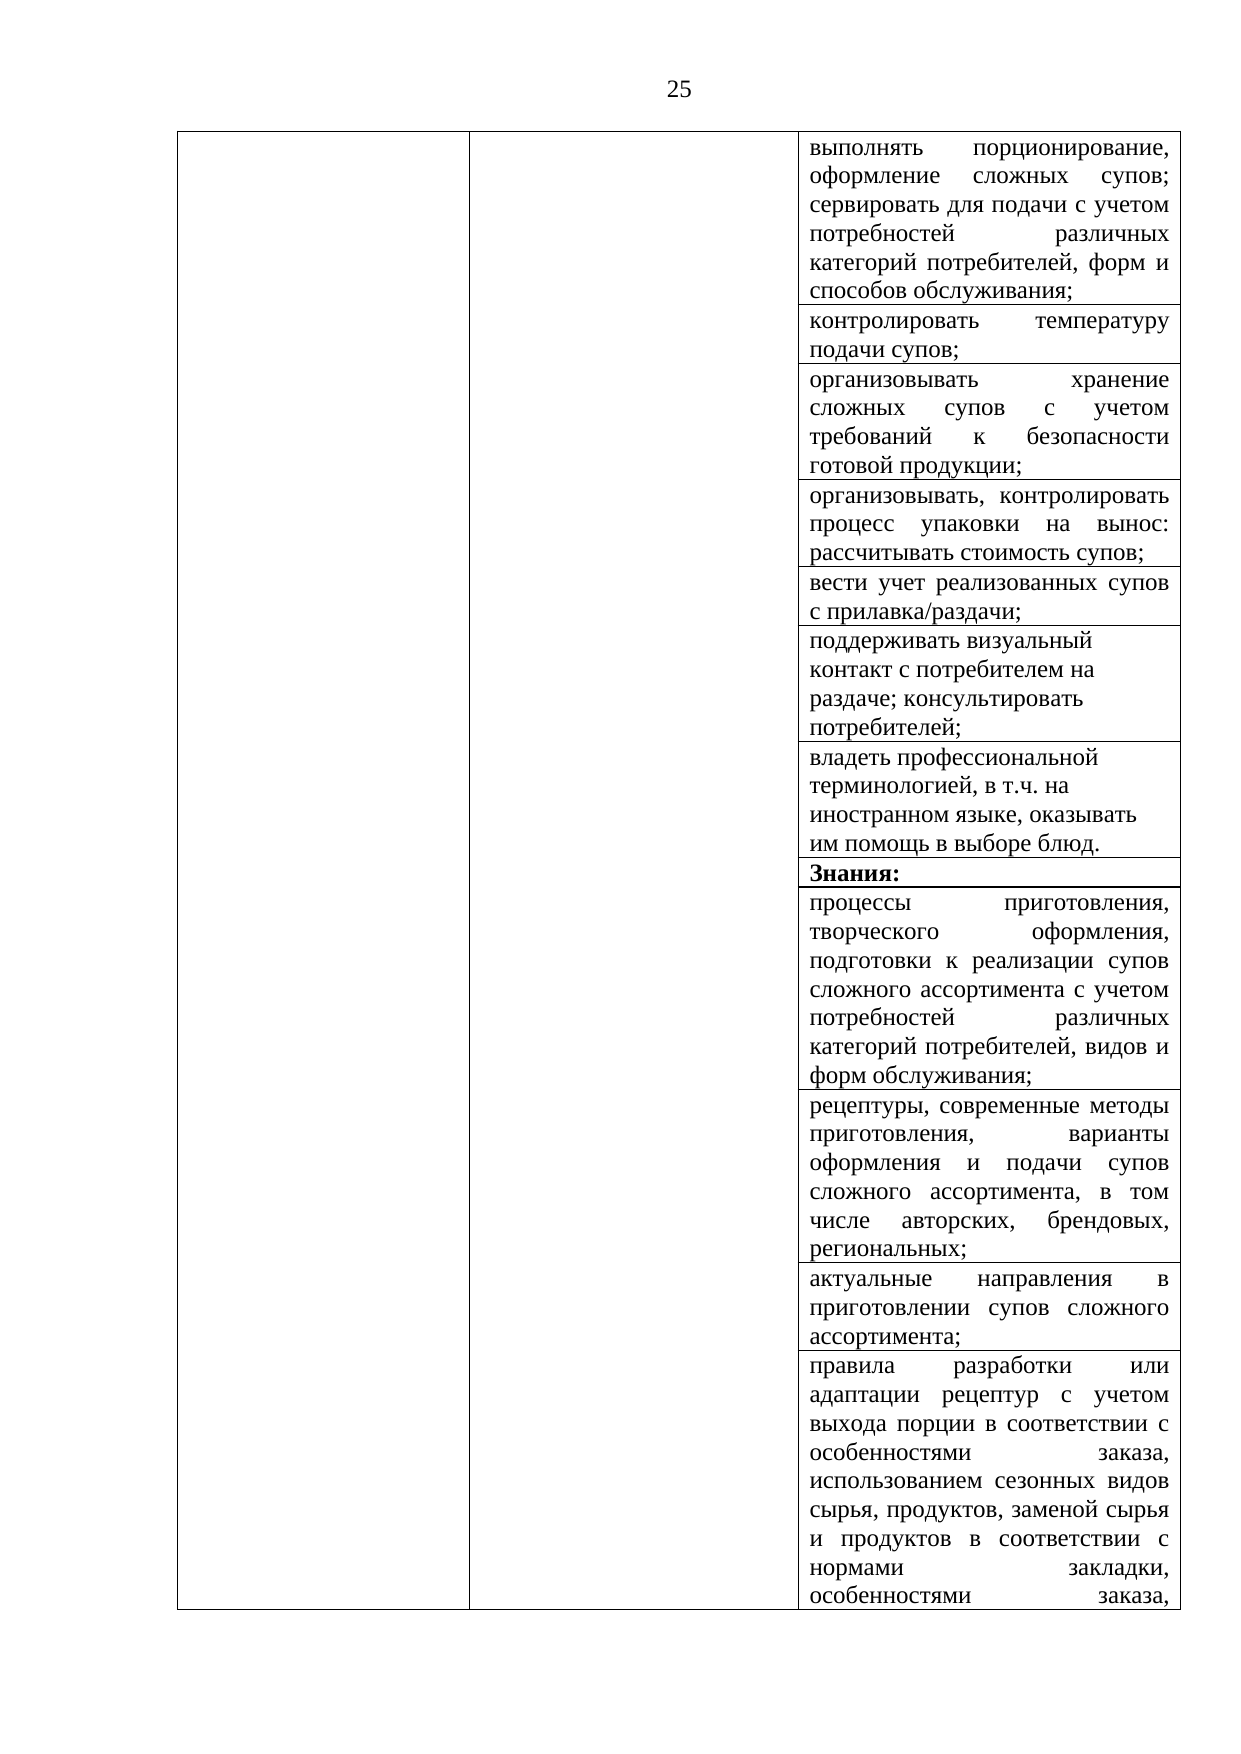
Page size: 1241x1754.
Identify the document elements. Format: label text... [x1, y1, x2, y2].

table_cell организовывать, контролировать процесс упаковки на вынос: рассчитывать стоимость супов; [799, 480, 1180, 566]
table_cell вести учет реализованных супов с прилавка/раздачи; [799, 567, 1180, 624]
table_cell поддерживать визуальный контакт с потребителем на раздаче; консультировать потребителей; [799, 626, 1180, 741]
table_cell контролировать температуру подачи супов; [799, 305, 1180, 363]
table_cell владеть профессиональной терминологией, в т.ч. на иностранном языке, оказывать им помощь в выборе блюд. [799, 742, 1180, 857]
table_cell Знания: [799, 858, 1180, 886]
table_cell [799, 132, 1180, 304]
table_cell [799, 1351, 1180, 1609]
table_cell организовывать хранение сложных супов с учетом требований к безопасности готовой продукции; [799, 364, 1180, 479]
table_cell актуальные направления в приготовлении супов сложного ассортимента; [799, 1263, 1180, 1349]
table_cell процессы приготовления, творческого оформления, подготовки к реализации супов сложного ассортимента с учетом потребностей различных категорий потребителей, видов и форм обслуживания; [799, 888, 1180, 1089]
table_cell рецептуры, современные методы приготовления, варианты оформления и подачи супов сложного ассортимента, в том числе авторских, брендовых, региональных; [799, 1090, 1180, 1262]
